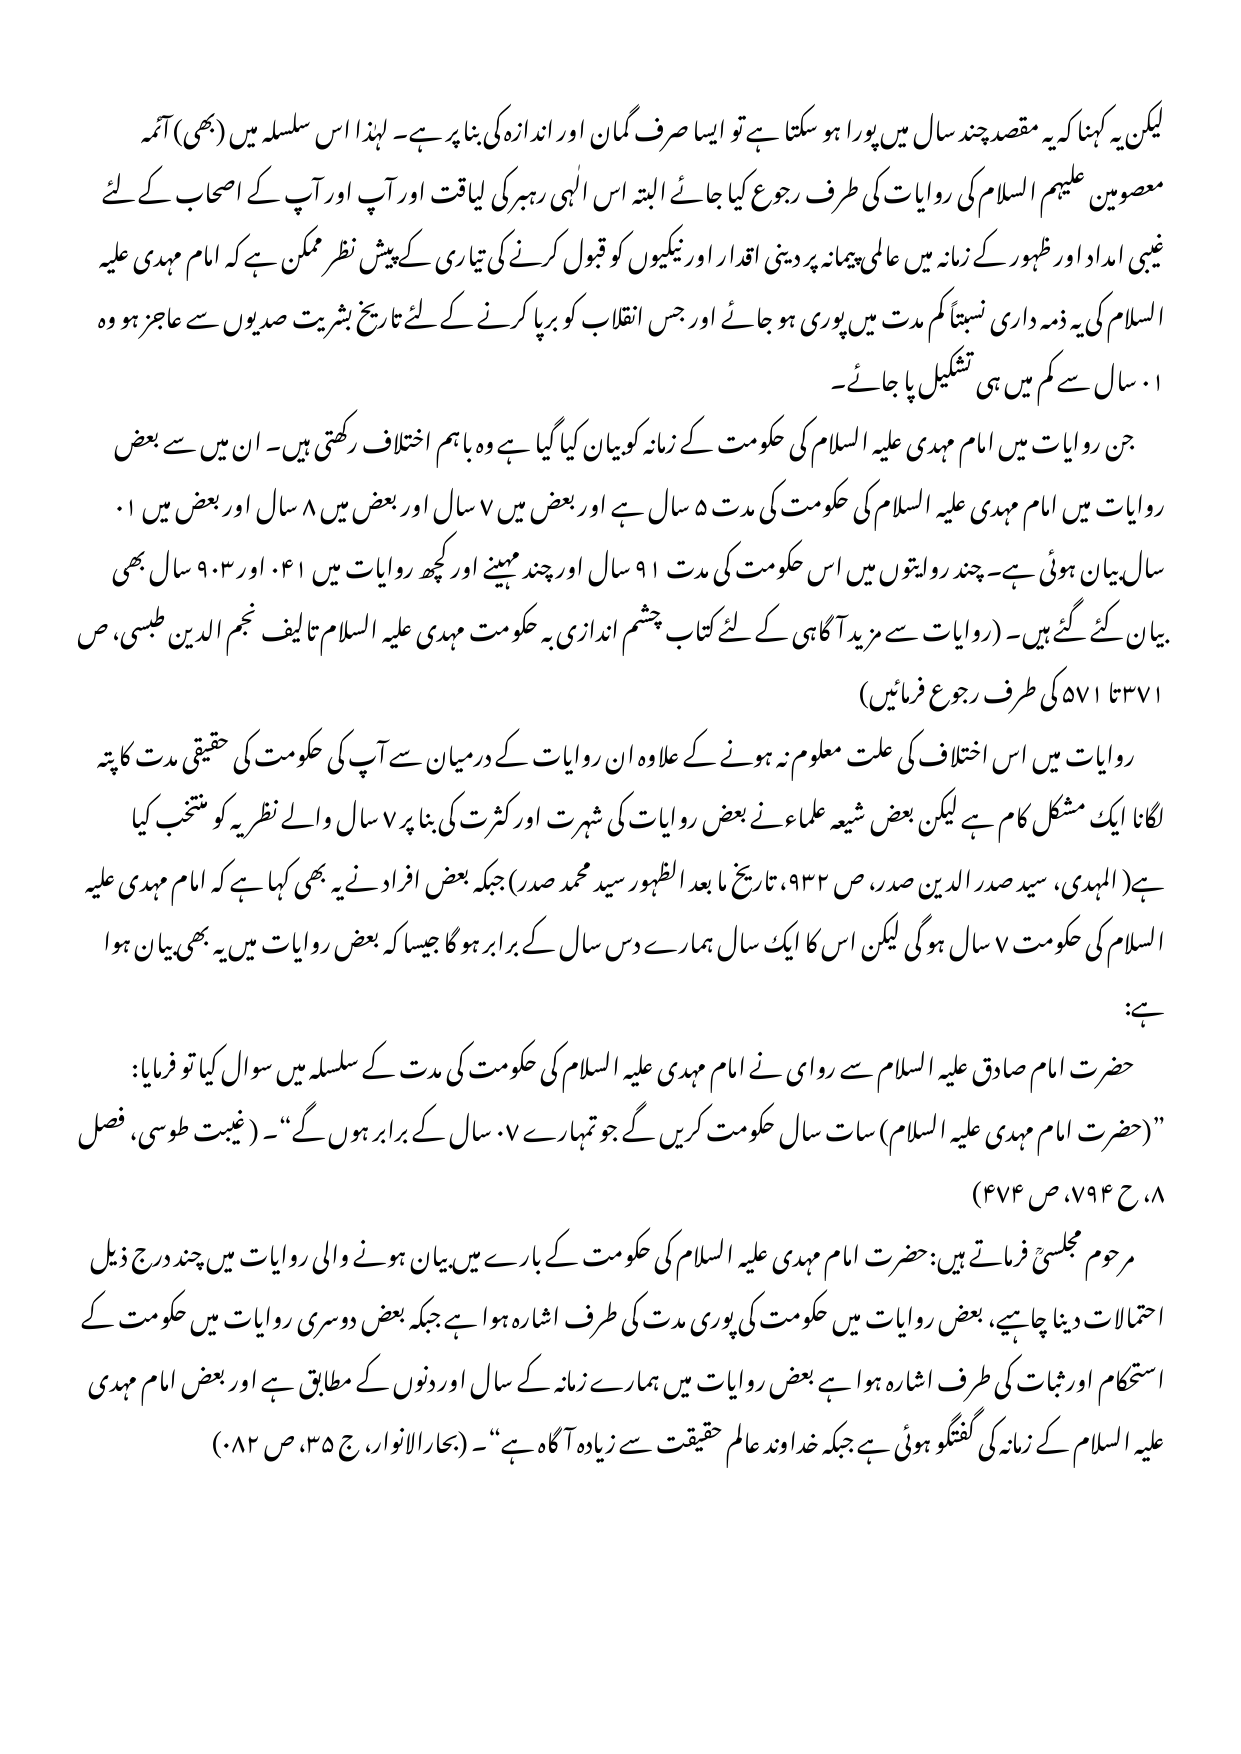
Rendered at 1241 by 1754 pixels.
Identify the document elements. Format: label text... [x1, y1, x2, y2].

text جن روایات میں امام مہدی علیہ السلام کی حکومت کے زمانہ کو بیان کیا گیا ہے وہ باہم اختلاف رکھتی ہیں۔ ان میں سے بعض روایات میں امام مہدی علیہ السلام کی حکومت کی مدت ۵ سال ہے اور بعض میں ۷ سال اور بعض میں ۸ سال اور بعض میں ۰۱ سال بیان ہوئی ہے۔ چند روایتوں میں اس حکومت کی مدت ۹۱ سال اور چند مہینے اور کچھ روایات میں ۰۴۱ اور ۹۰۳ سال بھی بیان کئے گئے ہیں۔ (روایات سے مزید آگاہی کے لئے کتاب چشم اندازی بہ حکومت مہدی علیہ السلام تالیف نجم الدین طبسی، ص ۳۷۱ تا ۵۷۱ کی طرف رجوع فرمائیں) [75, 406, 1165, 719]
text روایات میں اس اختلاف کی علت معلوم نہ ہونے کے علاوہ ان روایات کے درمیان سے آپ کی حکومت کی حقیقی مدت کا پتہ لگانا ایک مشکل کام ہے لیکن بعض شیعہ علماءنے بعض روایات کی شہرت اور کثرت کی بنا پر ۷ سال والے نظریہ کو منتخب کیا ہے( المہدی، سید صدر الدین صدر، ص ۹۳۲، تاریخ ما بعد الظہور سید محمد صدر) جبکہ بعض افراد نے یہ بھی کہا ہے کہ امام مہدی علیہ السلام کی حکومت ۷ سال ہو گی لیکن اس کا ایک سال ہمارے دس سال کے برابر ہو گا جیسا کہ بعض روایات میں یہ بھی بیان ہوا ہے: [75, 719, 1165, 1031]
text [75, 94, 1165, 406]
text حضرت امام صادق علیہ السلام سے روای نے امام مہدی علیہ السلام کی حکومت کی مدت کے سلسلہ میں سوال کیا تو فرمایا: ”(حضرت امام مہدی علیہ السلام) سات سال حکومت کریں گے جو تمہارے ۰۷ سال کے برابر ہوں گے“۔ ( غیبت طوسی، فصل ۸، ح ۷۹۴، ص ۴۷۴) [75, 1031, 1165, 1219]
text مرحوم مجلسیؒ فرماتے ہیں:حضرت امام مہدی علیہ السلام کی حکومت کے بارے میں بیان ہونے والی روایات میں چند درج ذیل احتمالات دینا چاہیے، بعض روایات میں حکومت کی پوری مدت کی طرف اشارہ ہوا ہے جبکہ بعض دوسری روایات میں حکومت کے استحکام اور ثبات کی طرف اشارہ ہوا ہے بعض روایات میں ہمارے زمانہ کے سال اور دنوں کے مطابق ہے اور بعض امام مہدی علیہ السلام کے زمانہ کی گفتگو ہوئی ہے جبکہ خداوند عالم حقیقت سے زیادہ آگاہ ہے“۔ (بحارالانوار، ج ۳۵، ص ۰۸۲) [75, 1219, 1165, 1469]
